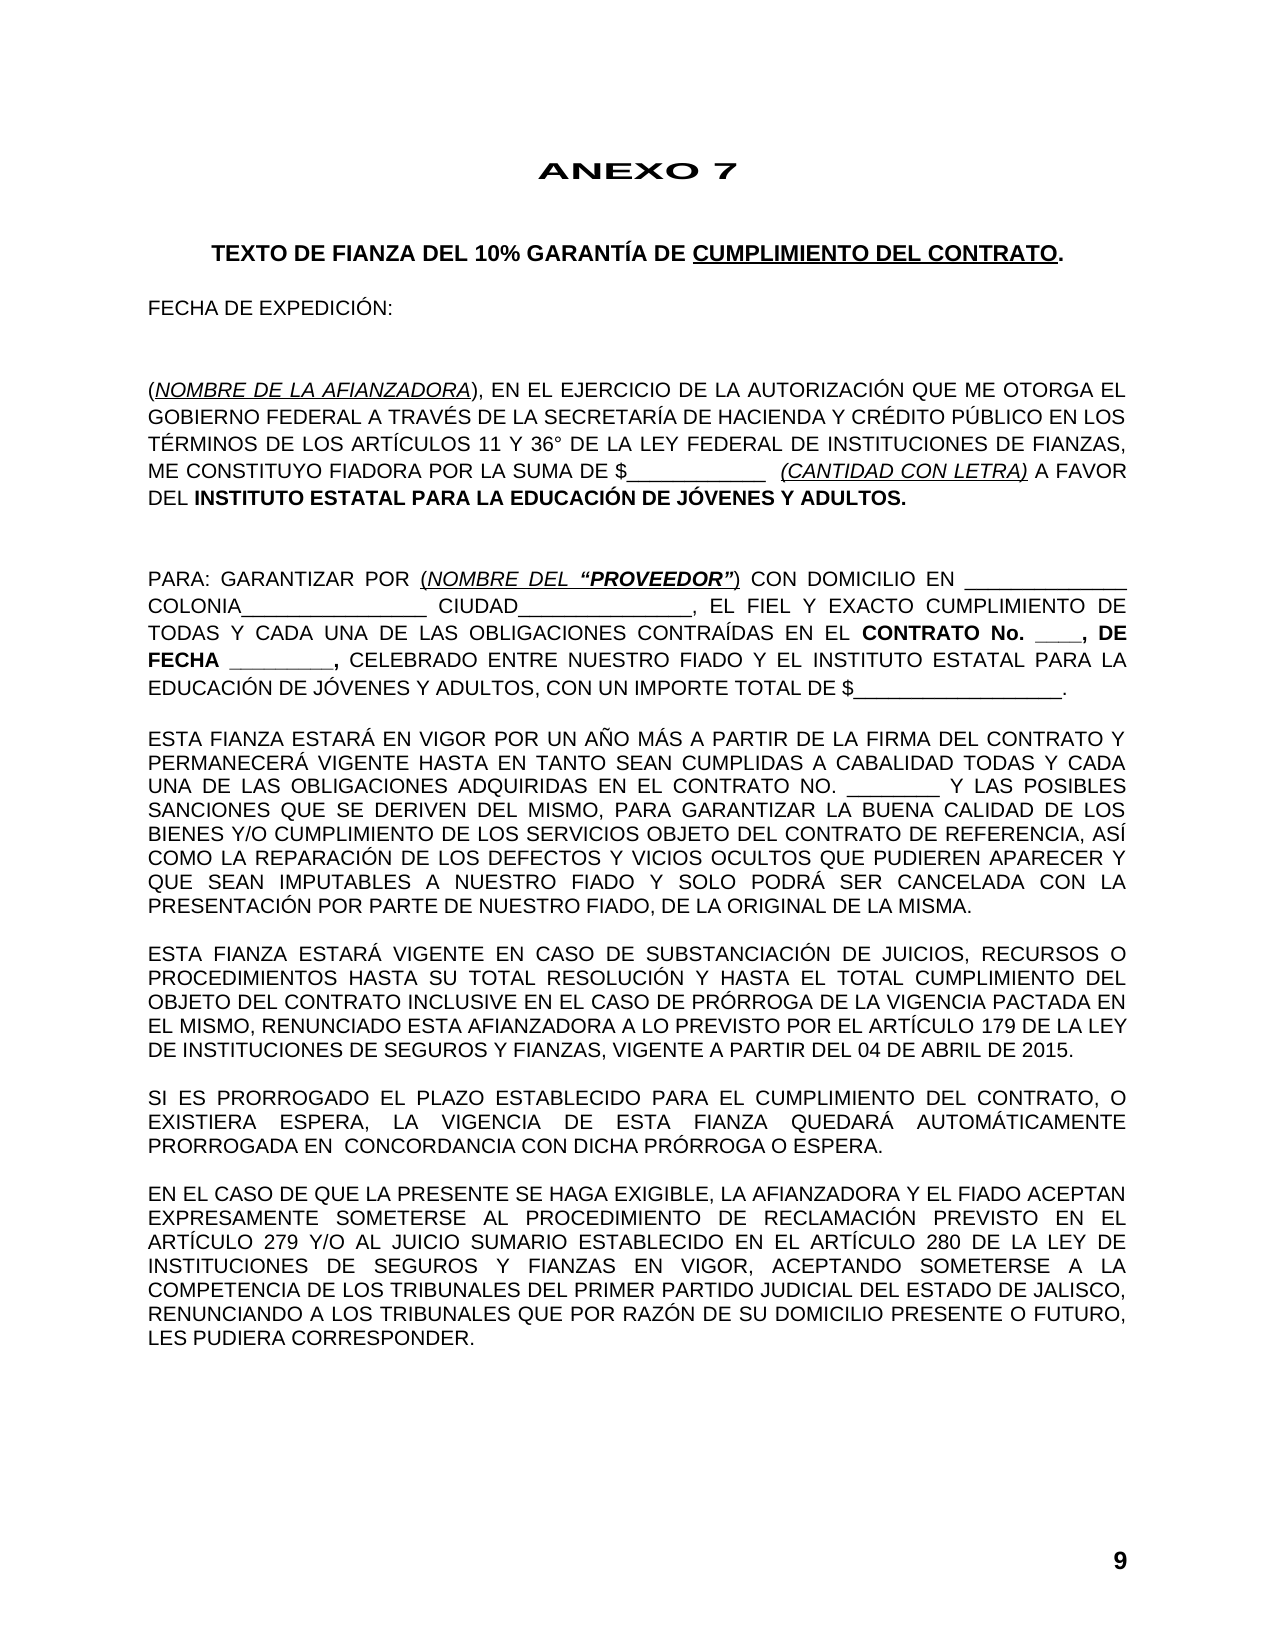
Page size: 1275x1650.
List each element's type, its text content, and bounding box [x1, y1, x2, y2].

text FECHA DE EXPEDICIÓN: [148, 293, 1127, 320]
text EN EL CASO DE QUE LA PRESENTE SE HAGA EXIGIBLE, LA AFIANZADORA Y EL FIADO ACEPTAN EXPRESAMENTE SOMETERSE AL PROCEDIMIENTO DE RECLAMACIÓN PREVISTO EN EL ARTÍCULO 279 Y/O AL JUICIO SUMARIO ESTABLECIDO EN EL ARTÍCULO 280 DE LA LEY DE INSTITUCIONES DE SEGUROS Y FIANZAS EN VIGOR, ACEPTANDO SOMETERSE A LA COMPETENCIA DE LOS TRIBUNALES DEL PRIMER PARTIDO JUDICIAL DEL ESTADO DE JALISCO, RENUNCIANDO A LOS TRIBUNALES QUE POR RAZÓN DE SU DOMICILIO PRESENTE O FUTURO, LES PUDIERA CORRESPONDER. [148, 1182, 1127, 1349]
text (NOMBRE DE LA AFIANZADORA), EN EL EJERCICIO DE LA AUTORIZACIÓN QUE ME OTORGA EL GOBIERNO FEDERAL A TRAVÉS DE LA SECRETARÍA DE HACIENDA Y CRÉDITO PÚBLICO EN LOS TÉRMINOS DE LOS ARTÍCULOS 11 Y 36° DE LA LEY FEDERAL DE INSTITUCIONES DE FIANZAS, ME CONSTITUYO FIADORA POR LA SUMA DE $____________ (CANTIDAD CON LETRA) A FAVOR DEL INSTITUTO ESTATAL PARA LA EDUCACIÓN DE JÓVENES Y ADULTOS. [148, 374, 1127, 510]
text ESTA FIANZA ESTARÁ EN VIGOR POR UN AÑO MÁS A PARTIR DE LA FIRMA DEL CONTRATO Y PERMANECERÁ VIGENTE HASTA EN TANTO SEAN CUMPLIDAS A CABALIDAD TODAS Y CADA UNA DE LAS OBLIGACIONES ADQUIRIDAS EN EL CONTRATO NO. ________ Y LAS POSIBLES SANCIONES QUE SE DERIVEN DEL MISMO, PARA GARANTIZAR LA BUENA CALIDAD DE LOS BIENES Y/O CUMPLIMIENTO DE LOS SERVICIOS OBJETO DEL CONTRATO DE REFERENCIA, ASÍ COMO LA REPARACIÓN DE LOS DEFECTOS Y VICIOS OCULTOS QUE PUDIEREN APARECER Y QUE SEAN IMPUTABLES A NUESTRO FIADO Y SOLO PODRÁ SER CANCELADA CON LA PRESENTACIÓN POR PARTE DE NUESTRO FIADO, DE LA ORIGINAL DE LA MISMA. [148, 726, 1127, 918]
text TEXTO DE FIANZA DEL 10% GARANTÍA DE CUMPLIMIENTO DEL CONTRATO. [148, 239, 1127, 266]
text ESTA FIANZA ESTARÁ VIGENTE EN CASO DE SUBSTANCIACIÓN DE JUICIOS, RECURSOS O PROCEDIMIENTOS HASTA SU TOTAL RESOLUCIÓN Y HASTA EL TOTAL CUMPLIMIENTO DEL OBJETO DEL CONTRATO INCLUSIVE EN EL CASO DE PRÓRROGA DE LA VIGENCIA PACTADA EN EL MISMO, RENUNCIADO ESTA AFIANZADORA A LO PREVISTO POR EL ARTÍCULO 179 DE LA LEY DE INSTITUCIONES DE SEGUROS Y FIANZAS, VIGENTE A PARTIR DEL 04 DE ABRIL DE 2015. [148, 942, 1127, 1062]
text para: garantizar por (nombre del “PROVEEDOR”) con domicilio en ______________ colonia________________ ciudad_______________, el fiel y exacto cumplimiento de todas y cada una de las obligaciones contraídas en el contrato no. ____, de fecha _________, celebrado entre nuestro fiado y EL INSTITUTO ESTATAL PARA LA EDUCACIÓN DE JÓVENES Y ADULTOS, con un importe total de $__________________. [148, 564, 1127, 699]
text ANEXO 7 [148, 158, 1127, 185]
text SI ES PRORROGADO EL PLAZO ESTABLECIDO PARA EL CUMPLIMIENTO DEL CONTRATO, O EXISTIERA ESPERA, LA VIGENCIA DE ESTA FIANZA QUEDARÁ AUTOMÁTICAMENTE PRORROGADA EN CONCORDANCIA CON DICHA PRÓRROGA O ESPERA. [148, 1086, 1127, 1158]
